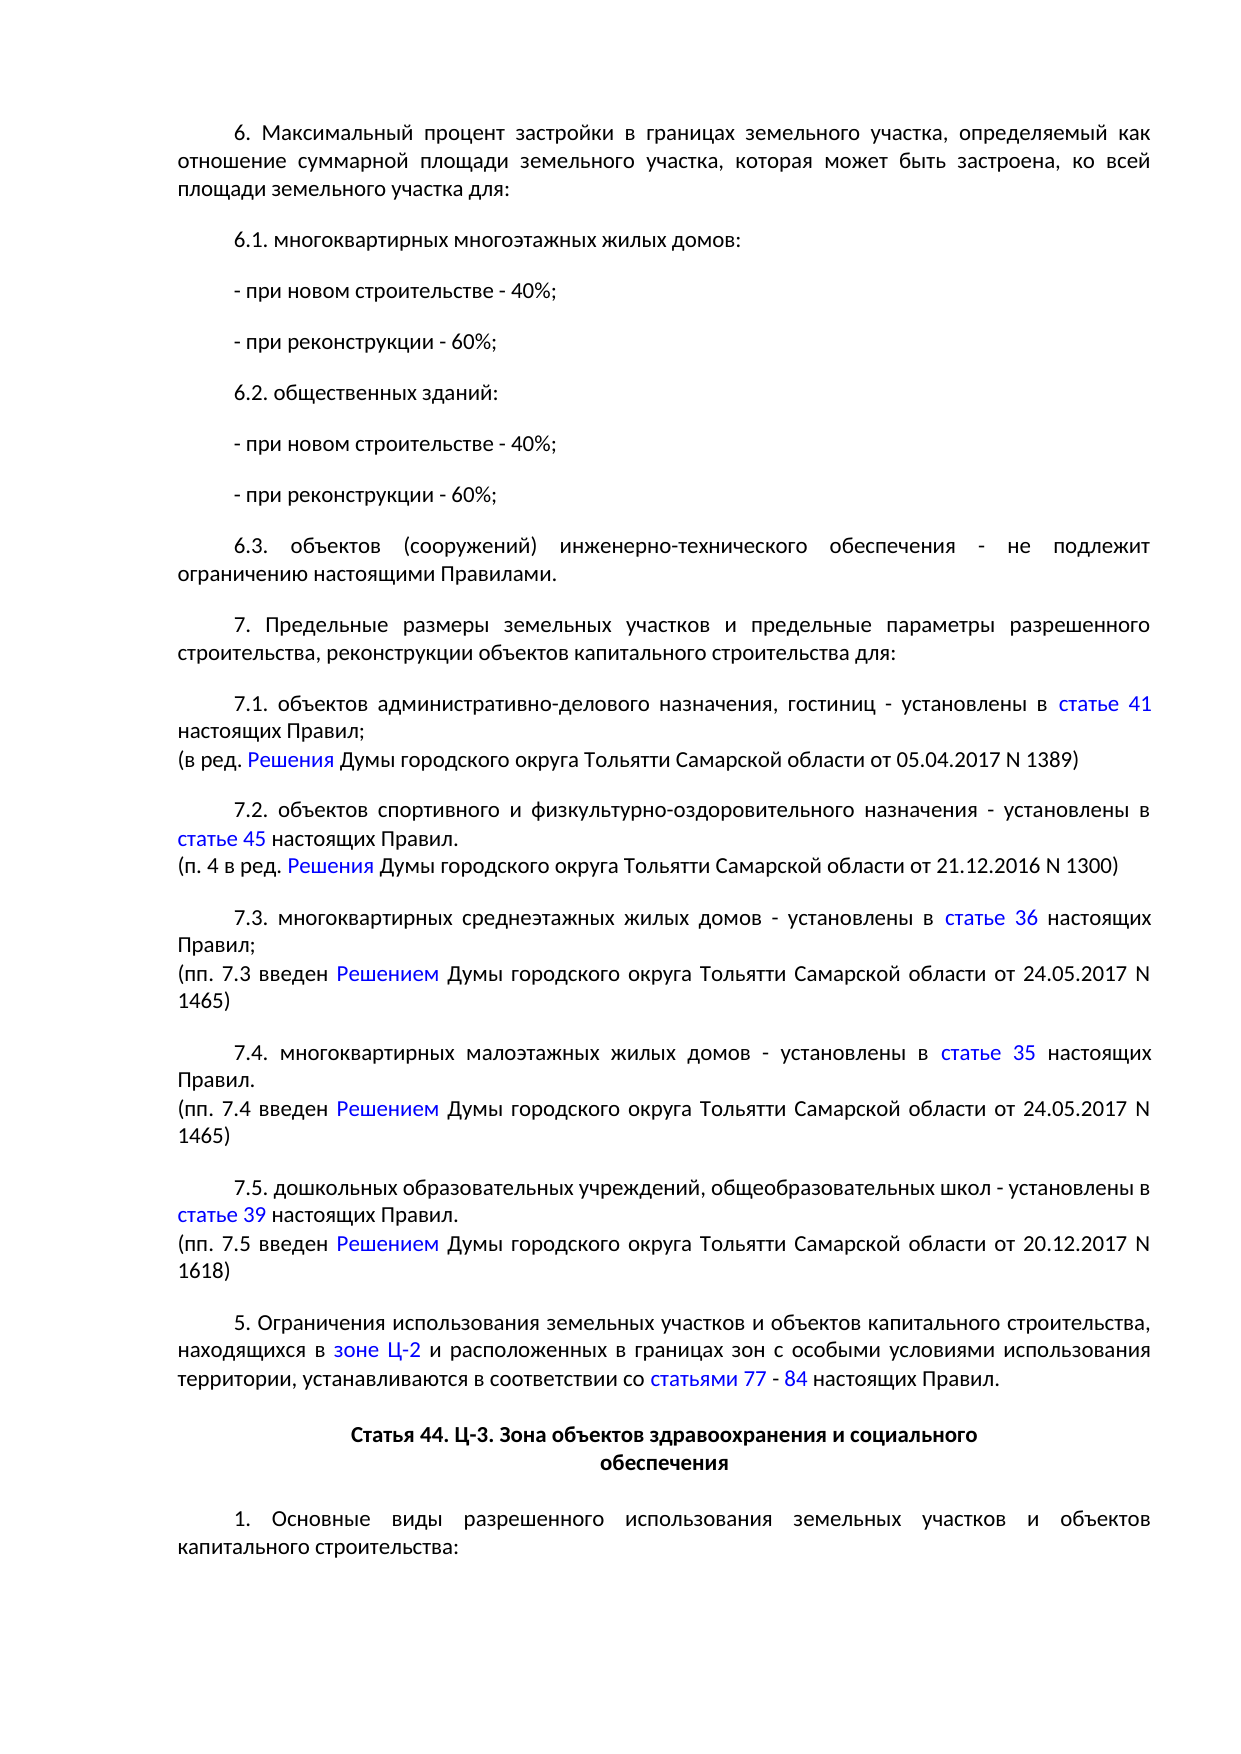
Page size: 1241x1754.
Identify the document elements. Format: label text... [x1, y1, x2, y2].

text 7.1. объектов административно-делового назначения, гостиниц - установлены в статье 41 настоящих Правил; [177, 689, 1152, 745]
text - при реконструкции - 60%; [177, 480, 1152, 508]
text (в ред. Решения Думы городского округа Тольятти Самарской области от 05.04.2017 N 1389) [177, 745, 1152, 773]
text - при реконструкции - 60%; [177, 327, 1152, 355]
text 6.2. общественных зданий: [177, 378, 1152, 406]
text (пп. 7.5 введен Решением Думы городского округа Тольятти Самарской области от 20.12.2017 N 1618) [177, 1229, 1152, 1285]
text (п. 4 в ред. Решения Думы городского округа Тольятти Самарской области от 21.12.2016 N 1300) [177, 852, 1152, 880]
text (пп. 7.4 введен Решением Думы городского округа Тольятти Самарской области от 24.05.2017 N 1465) [177, 1094, 1152, 1150]
text 6.3. объектов (сооружений) инженерно-технического обеспечения - не подлежит ограничению настоящими Правилами. [177, 531, 1152, 587]
title Статья 44. Ц-3. Зона объектов здравоохранения и социального [177, 1420, 1152, 1448]
text 1. Основные виды разрешенного использования земельных участков и объектов капитального строительства: [177, 1504, 1152, 1560]
text - при новом строительстве - 40%; [177, 276, 1152, 304]
text 6. Максимальный процент застройки в границах земельного участка, определяемый как отношение суммарной площади земельного участка, которая может быть застроена, ко всей площади земельного участка для: [177, 118, 1152, 202]
text (пп. 7.3 введен Решением Думы городского округа Тольятти Самарской области от 24.05.2017 N 1465) [177, 959, 1152, 1015]
text 7.3. многоквартирных среднеэтажных жилых домов - установлены в статье 36 настоящих Правил; [177, 903, 1152, 959]
text 6.1. многоквартирных многоэтажных жилых домов: [177, 225, 1152, 253]
text 7. Предельные размеры земельных участков и предельные параметры разрешенного строительства, реконструкции объектов капитального строительства для: [177, 610, 1152, 666]
text 7.4. многоквартирных малоэтажных жилых домов - установлены в статье 35 настоящих Правил. [177, 1038, 1152, 1094]
text 7.5. дошкольных образовательных учреждений, общеобразовательных школ - установлены в статье 39 настоящих Правил. [177, 1173, 1152, 1229]
text 7.2. объектов спортивного и физкультурно-оздоровительного назначения - установлены в статье 45 настоящих Правил. [177, 796, 1152, 852]
title обеспечения [177, 1448, 1152, 1476]
text 5. Ограничения использования земельных участков и объектов капитального строительства, находящихся в зоне Ц-2 и расположенных в границах зон с особыми условиями использования территории, устанавливаются в соответствии со статьями 77 - 84 настоящих Правил. [177, 1308, 1152, 1392]
text - при новом строительстве - 40%; [177, 429, 1152, 457]
